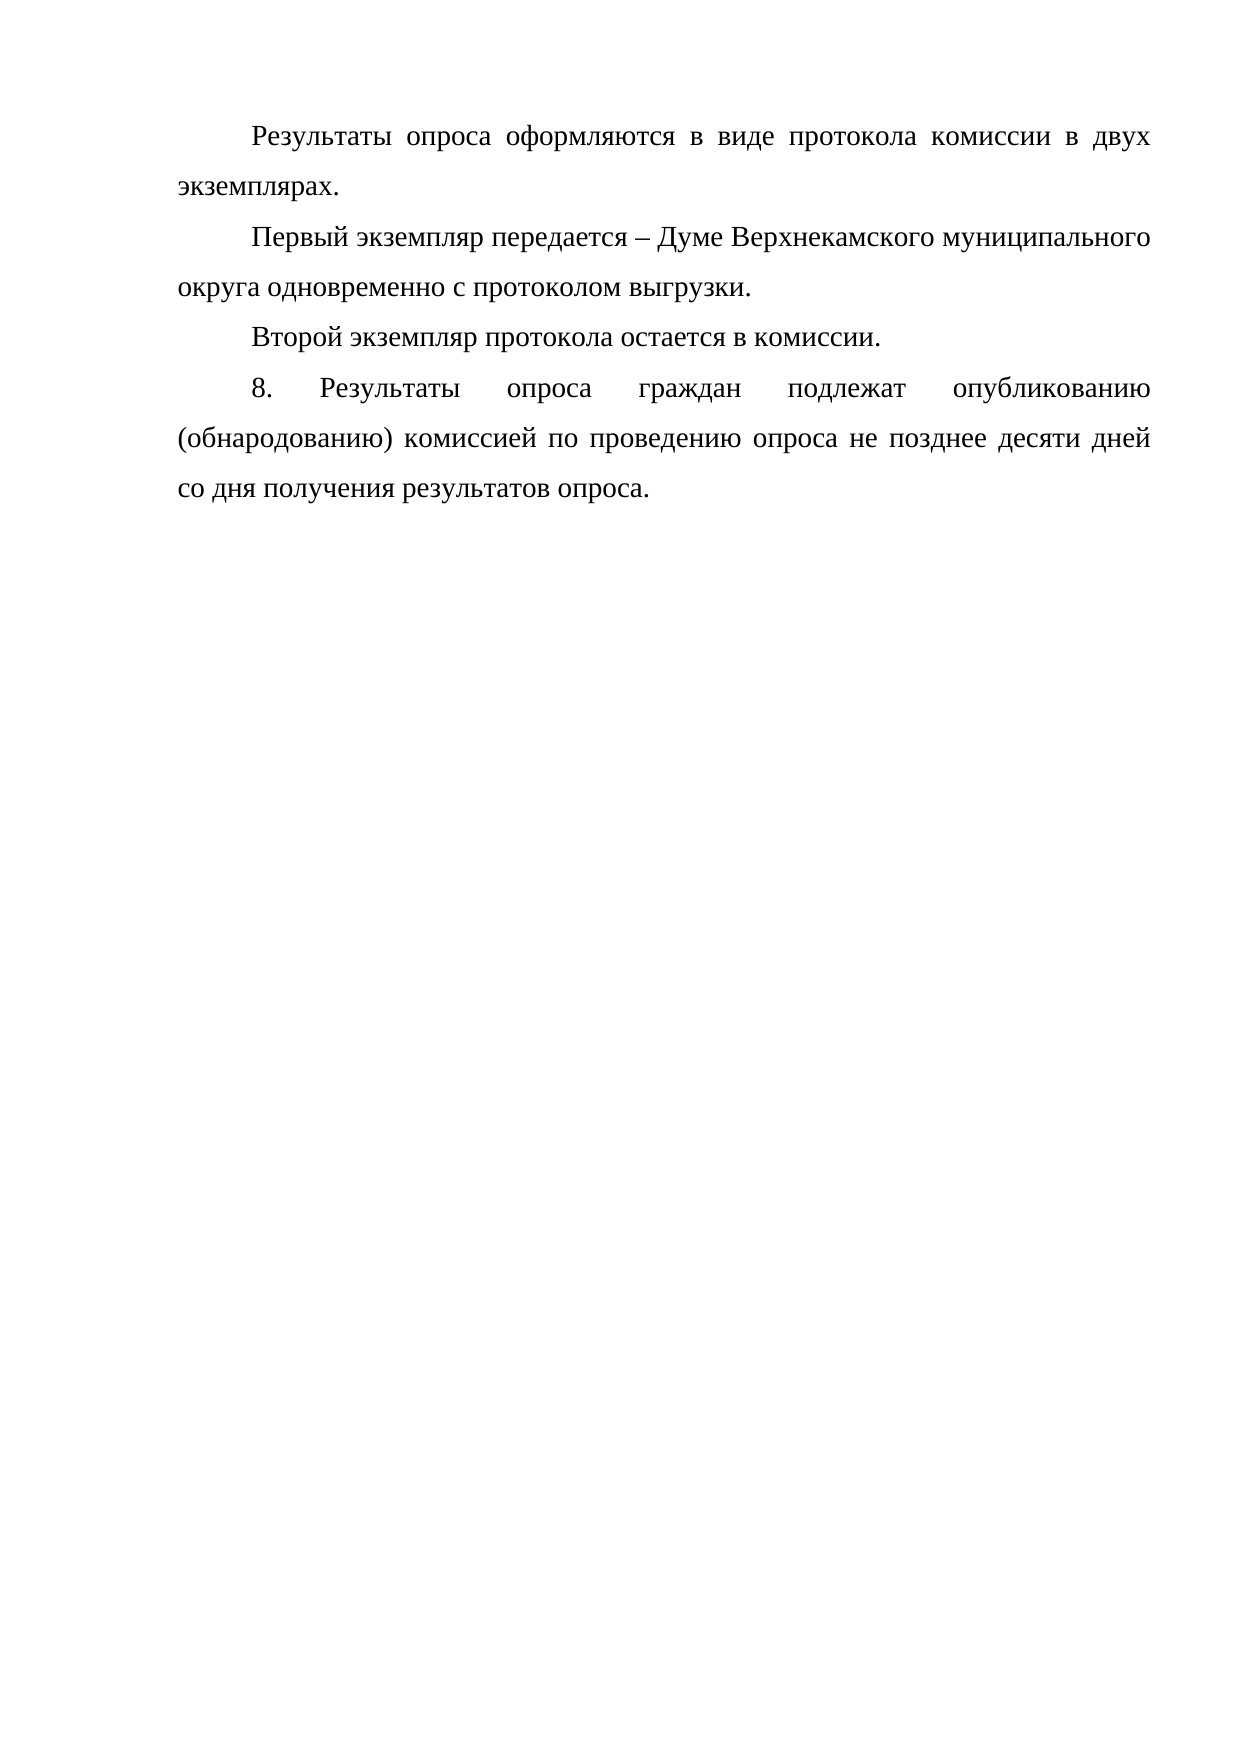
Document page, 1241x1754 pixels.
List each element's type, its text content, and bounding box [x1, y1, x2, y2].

text Результаты опроса оформляются в виде протокола комиссии в двух экземплярах. [177, 118, 1152, 202]
text Первый экземпляр передается – Думе Верхнекамского муниципального округа одновременно с протоколом выгрузки. [177, 219, 1152, 303]
text Второй экземпляр протокола остается в комиссии. [177, 319, 1152, 353]
text 8. Результаты опроса граждан подлежат опубликованию (обнародованию) комиссией по проведению опроса не позднее десяти дней со дня получения результатов опроса. [177, 370, 1152, 504]
